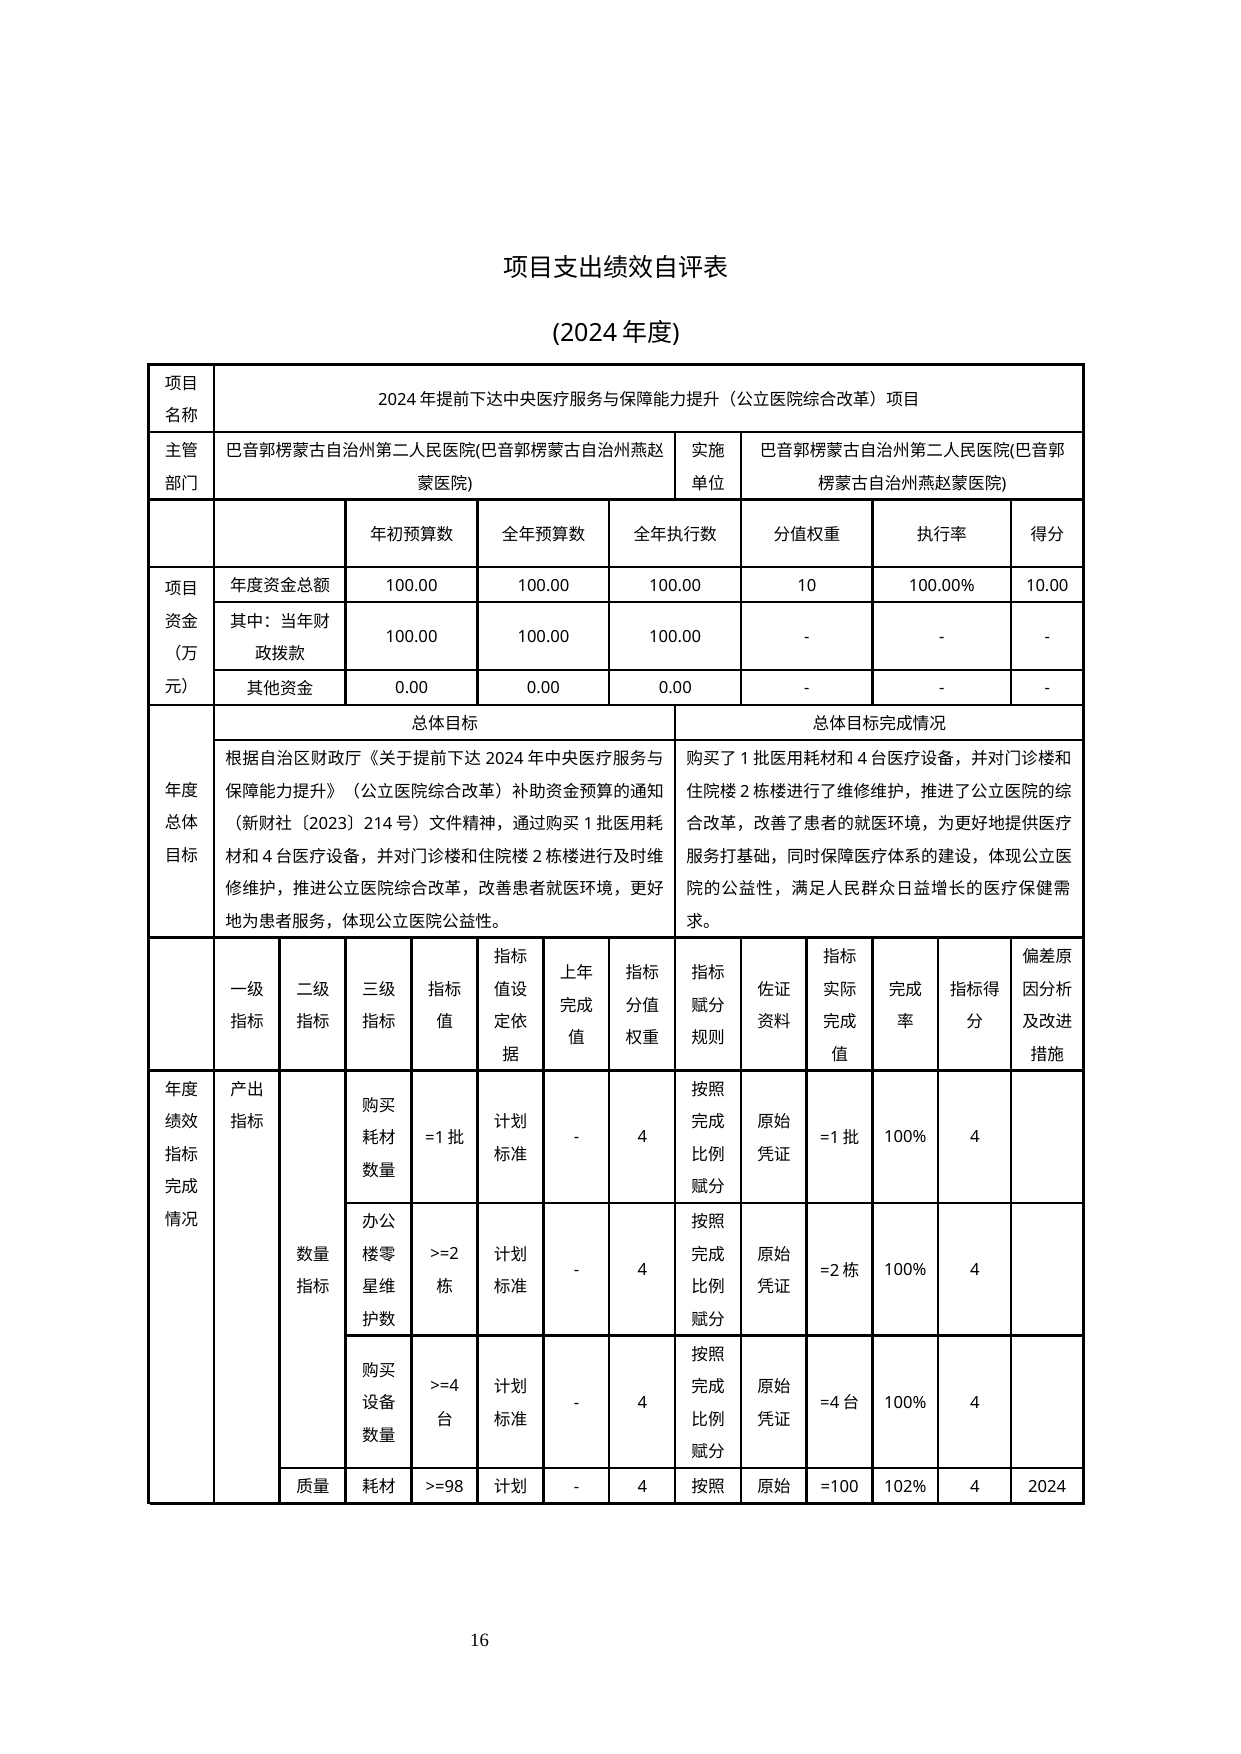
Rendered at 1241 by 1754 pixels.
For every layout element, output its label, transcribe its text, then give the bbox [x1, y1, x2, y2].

table_cell 购买耗材数量 [347, 1072, 410, 1201]
table_cell 2024年提前下达中央医疗服务与保障能力提升（公立医院综合改革）项目 [215, 366, 1082, 431]
table_cell 办公楼零星维护数 [347, 1204, 410, 1334]
table_cell 4 [939, 1337, 1010, 1467]
table_cell 购买了1批医用耗材和4台医疗设备，并对门诊楼和住院楼2栋楼进行了维修维护，推进了公立医院的综合改革，改善了患者的就医环境，为更好地提供医疗服务打基础，同时保障医疗体系的建设，体现公立医院的公益性，满足人民群众日益增长的医疗保健需求。 [676, 741, 1082, 936]
table_cell - [545, 1204, 608, 1334]
table_cell - [545, 1469, 608, 1502]
table_cell - [742, 671, 871, 703]
table_cell 100.00 [479, 603, 608, 668]
table_cell 数量指标 [281, 1072, 344, 1467]
table_cell - [874, 671, 1010, 703]
table_cell 0.00 [610, 671, 740, 703]
table_cell 年初预算数 [347, 501, 476, 566]
table_cell 购买设备数量 [347, 1337, 410, 1467]
table_cell 全年预算数 [479, 501, 608, 566]
table_cell 100% [874, 1204, 937, 1334]
table_cell 其中：当年财政拨款 [215, 603, 344, 668]
table_cell =2栋 [808, 1204, 871, 1334]
table_cell 100% [874, 1337, 937, 1467]
table_cell 100.00 [479, 568, 608, 601]
table_cell 执行率 [874, 501, 1010, 566]
table_cell 100.00 [610, 603, 740, 668]
table_cell 按照完成比例赋分 [676, 1204, 740, 1334]
table_cell 100.00 [610, 568, 740, 601]
table_cell 年度资金总额 [215, 568, 344, 601]
table_cell 4 [610, 1204, 674, 1334]
table_cell 总体目标完成情况 [676, 706, 1082, 739]
table_cell 耗材质量合格率 [347, 1469, 410, 1502]
table_cell 计划标准 [479, 1204, 542, 1334]
table_cell 上年完成值 [545, 939, 608, 1069]
table_cell [1012, 1204, 1082, 1334]
table_cell =1批 [413, 1072, 476, 1201]
table_cell 100.00 [347, 568, 476, 601]
table_cell - [545, 1337, 608, 1467]
table_cell 4 [610, 1072, 674, 1201]
table_cell 4 [939, 1072, 1010, 1201]
table_cell - [742, 603, 871, 668]
table_cell 计划标准 [479, 1337, 542, 1467]
table_cell =100% [808, 1469, 871, 1502]
table_cell 100.00% [874, 568, 1010, 601]
table_cell 三级指标 [347, 939, 410, 1069]
table_cell 原始凭证 [742, 1469, 805, 1502]
table_cell 其他资金 [215, 671, 344, 703]
table_cell 0.00 [347, 671, 476, 703]
table_cell 产出指标 [215, 1072, 278, 1502]
table_cell 年度总体目标 [150, 706, 213, 936]
table_cell 实施单位 [676, 433, 740, 498]
table_cell [1012, 1072, 1082, 1201]
table_cell 按照完成比例赋分 [676, 1337, 740, 1467]
table_cell 计划标准 [479, 1469, 542, 1502]
table_cell 原始凭证 [742, 1204, 805, 1334]
table_cell 4 [610, 1469, 674, 1502]
table_cell =4台 [808, 1337, 871, 1467]
table_cell 指标赋分规则 [676, 939, 740, 1069]
table_cell 4 [939, 1469, 1010, 1502]
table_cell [1012, 1469, 1082, 1502]
table_cell 主管部门 [150, 433, 213, 498]
table_cell 指标得分 [939, 939, 1010, 1069]
table_cell - [1012, 603, 1082, 668]
table_cell 得分 [1012, 501, 1082, 566]
table_cell 总体目标 [215, 706, 674, 739]
table_cell 二级指标 [281, 939, 344, 1069]
table_cell 分值权重 [742, 501, 871, 566]
table_cell 指标分值权重 [610, 939, 674, 1069]
table_cell 项目资金 （万元） [150, 568, 213, 703]
table_cell >=2栋 [413, 1204, 476, 1334]
table_cell 指标实际完成值 [808, 939, 871, 1069]
table_cell 指标值设定依据 [479, 939, 542, 1069]
table_cell 根据自治区财政厅《关于提前下达2024年中央医疗服务与保障能力提升》（公立医院综合改革）补助资金预算的通知（新财社〔2023〕214号）文件精神，通过购买1批医用耗材和4台医疗设备，并对门诊楼和住院楼2栋楼进行及时维修维护，推进公立医院综合改革，改善患者就医环境，更好地为患者服务，体现公立医院公益性。 [215, 741, 674, 936]
table_cell - [545, 1072, 608, 1201]
table_cell 100% [874, 1072, 937, 1201]
table_cell 巴音郭楞蒙古自治州第二人民医院(巴音郭楞蒙古自治州燕赵蒙医院) [215, 433, 674, 498]
table_cell 全年执行数 [610, 501, 740, 566]
table_cell 佐证资料 [742, 939, 805, 1069]
table_cell 按照完成比例赋分 [676, 1072, 740, 1201]
table_cell =1批 [808, 1072, 871, 1201]
table_cell 102% [874, 1469, 937, 1502]
table_cell 按照完成比例赋分 [676, 1469, 740, 1502]
table_header 项目支出绩效自评表 [148, 233, 1083, 298]
table_cell 原始凭证 [742, 1072, 805, 1201]
table_cell 4 [939, 1204, 1010, 1334]
table_cell >=4台 [413, 1337, 476, 1467]
table_cell (2024年度) [148, 298, 1083, 363]
table_cell [150, 501, 213, 566]
table_cell 4 [610, 1337, 674, 1467]
table_cell 年度绩效指标完成情况 [150, 1072, 213, 1502]
table_cell 偏差原因分析及改进措施 [1012, 939, 1082, 1069]
table_cell >=98% [413, 1469, 476, 1502]
table_cell 100.00 [347, 603, 476, 668]
table_cell [150, 939, 213, 1069]
table_cell 项目名称 [150, 366, 213, 431]
table_cell 质量指标 [281, 1469, 344, 1502]
table_cell 完成率 [874, 939, 937, 1069]
table_cell 指标值 [413, 939, 476, 1069]
table_cell 0.00 [479, 671, 608, 703]
table_cell 10.00 [1012, 568, 1082, 601]
table_cell [215, 501, 344, 566]
table_cell 计划标准 [479, 1072, 542, 1201]
table_cell [1012, 1337, 1082, 1467]
table_cell 巴音郭楞蒙古自治州第二人民医院(巴音郭楞蒙古自治州燕赵蒙医院) [742, 433, 1082, 498]
table_cell - [874, 603, 1010, 668]
table_cell - [1012, 671, 1082, 703]
table_cell 原始凭证 [742, 1337, 805, 1467]
table_cell 一级指标 [215, 939, 278, 1069]
table_cell 10 [742, 568, 871, 601]
